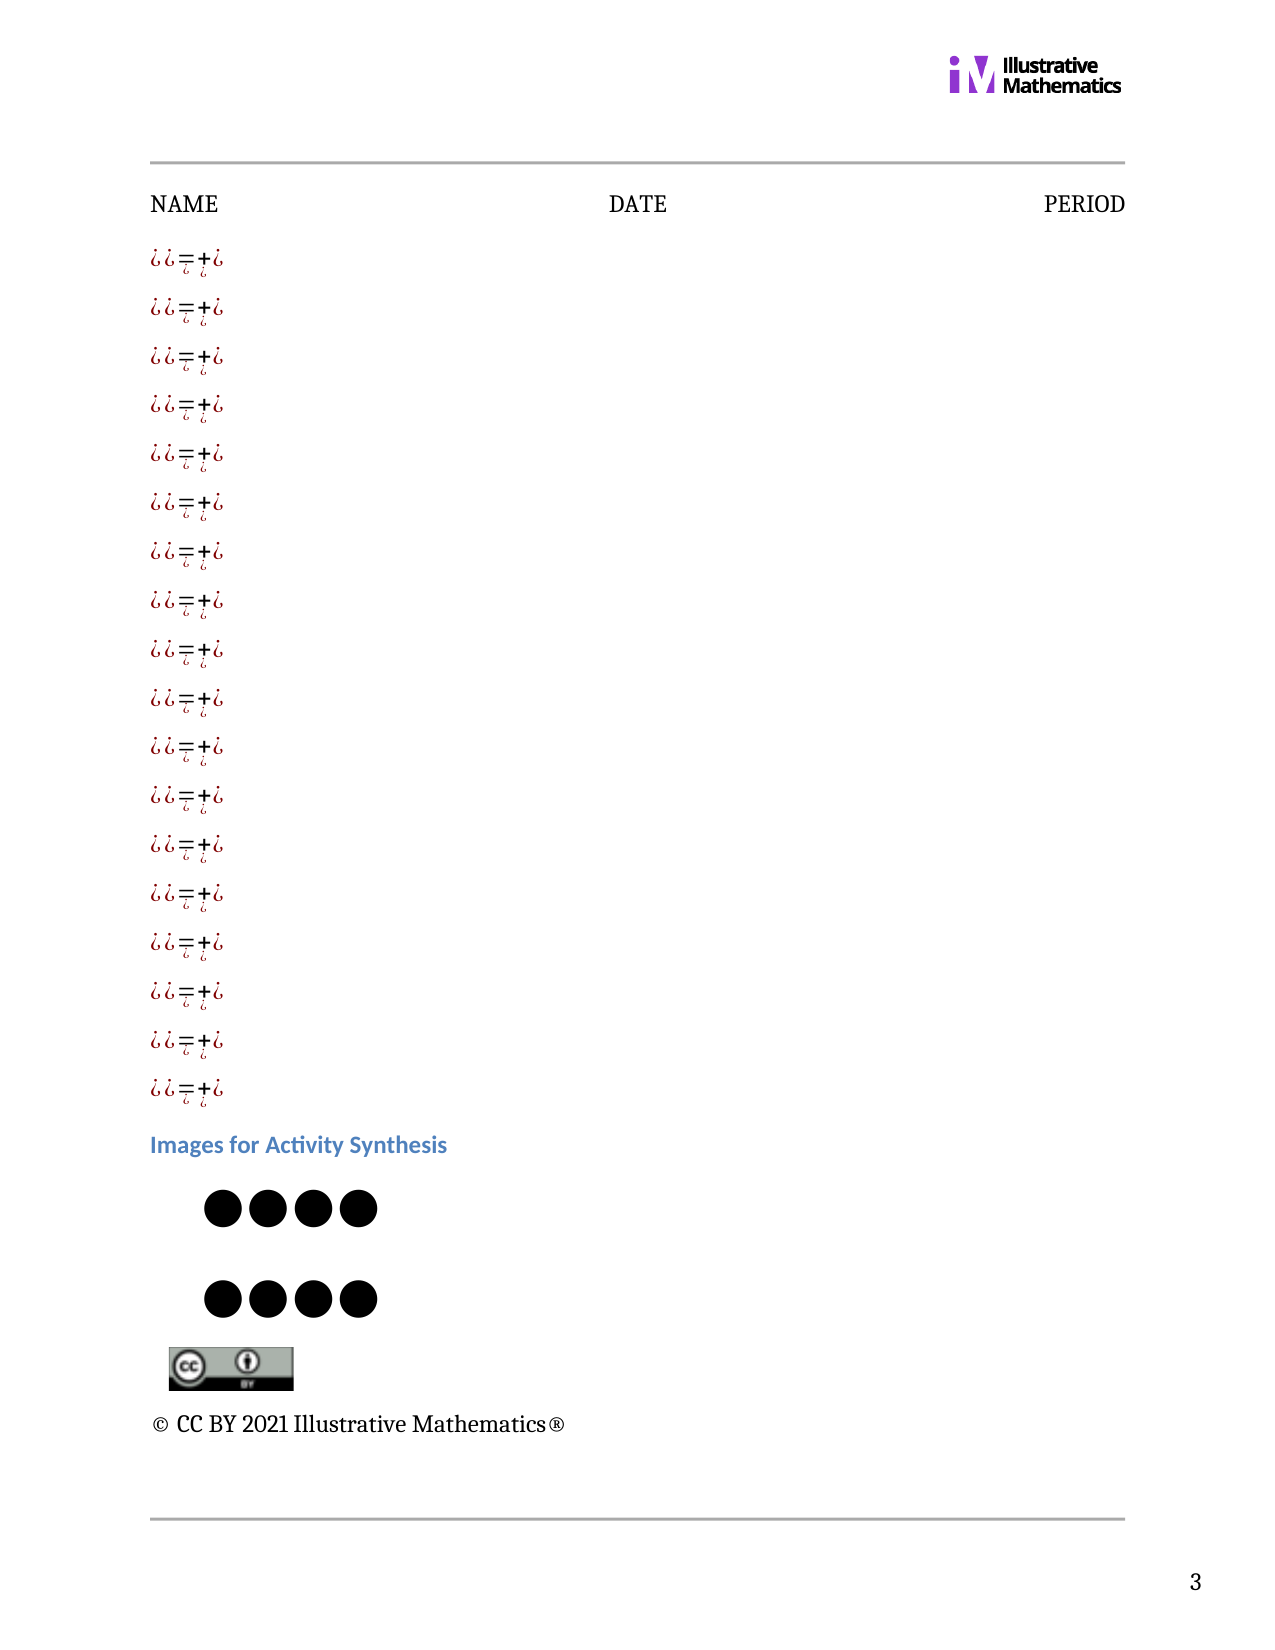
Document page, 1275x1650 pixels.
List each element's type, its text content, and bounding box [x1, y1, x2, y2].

picture [168, 1347, 294, 1391]
subtitle Images for Activity Synthesis [150, 1129, 1125, 1159]
picture [949, 55, 1121, 93]
picture [168, 1178, 413, 1329]
text © CC BY 2021 Illustrative Mathematics® [150, 1409, 1125, 1438]
